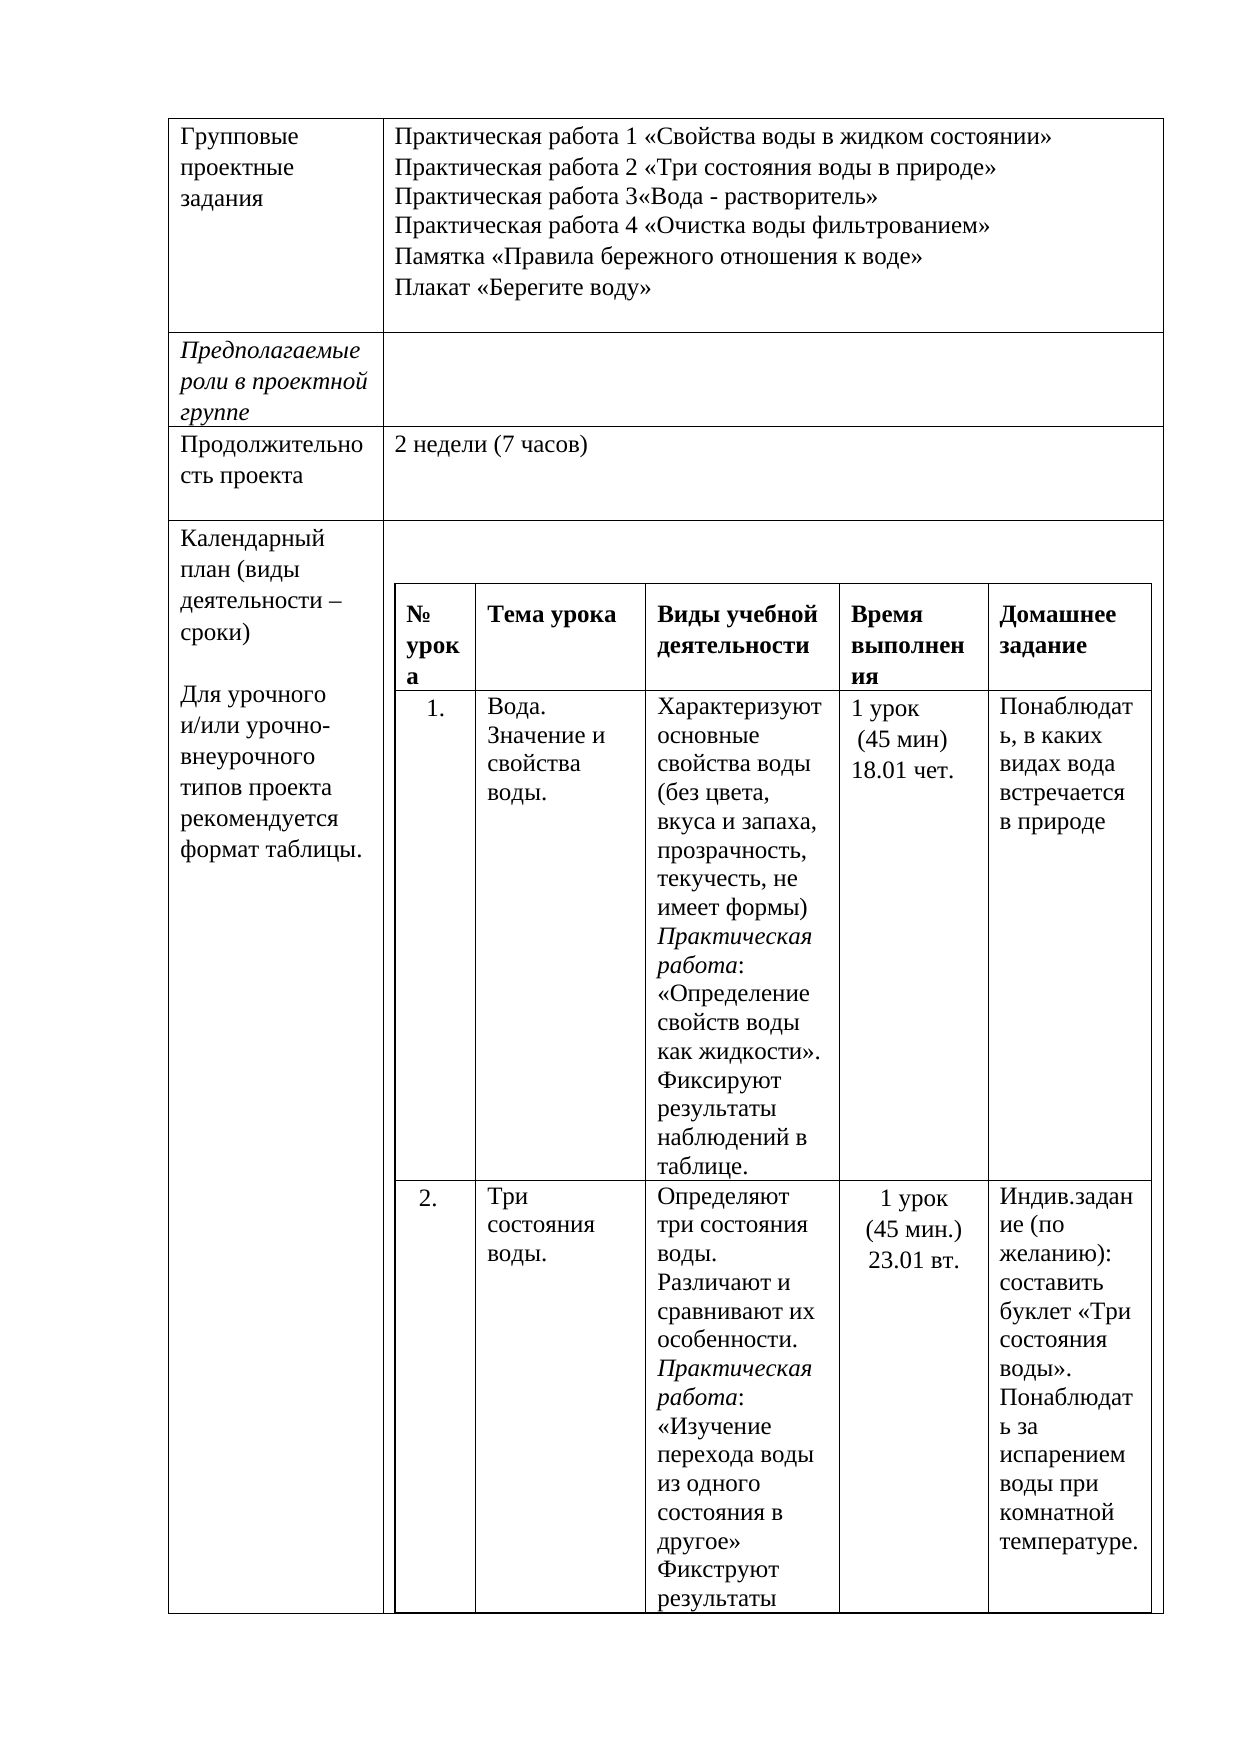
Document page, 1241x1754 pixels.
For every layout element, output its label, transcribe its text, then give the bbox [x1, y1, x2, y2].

table_cell Групповые проектные задания [169, 119, 383, 332]
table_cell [169, 521, 383, 1613]
table_cell Продолжительность проекта [169, 427, 383, 520]
table_cell [384, 521, 1163, 1613]
table_cell Практическая работа 1 «Свойства воды в жидком состоянии» Практическая работа 2 «Три состояния воды в природе» Практическая работа 3«Вода - растворитель» Практическая работа 4 «Очистка воды фильтрованием» Памятка «Правила бережного отношения к воде» Плакат «Берегите воду» [384, 119, 1163, 332]
table_cell Предполагаемые роли в проектной группе [169, 333, 383, 426]
table_cell 2 недели (7 часов) [384, 427, 1163, 520]
table_cell [384, 333, 1163, 426]
